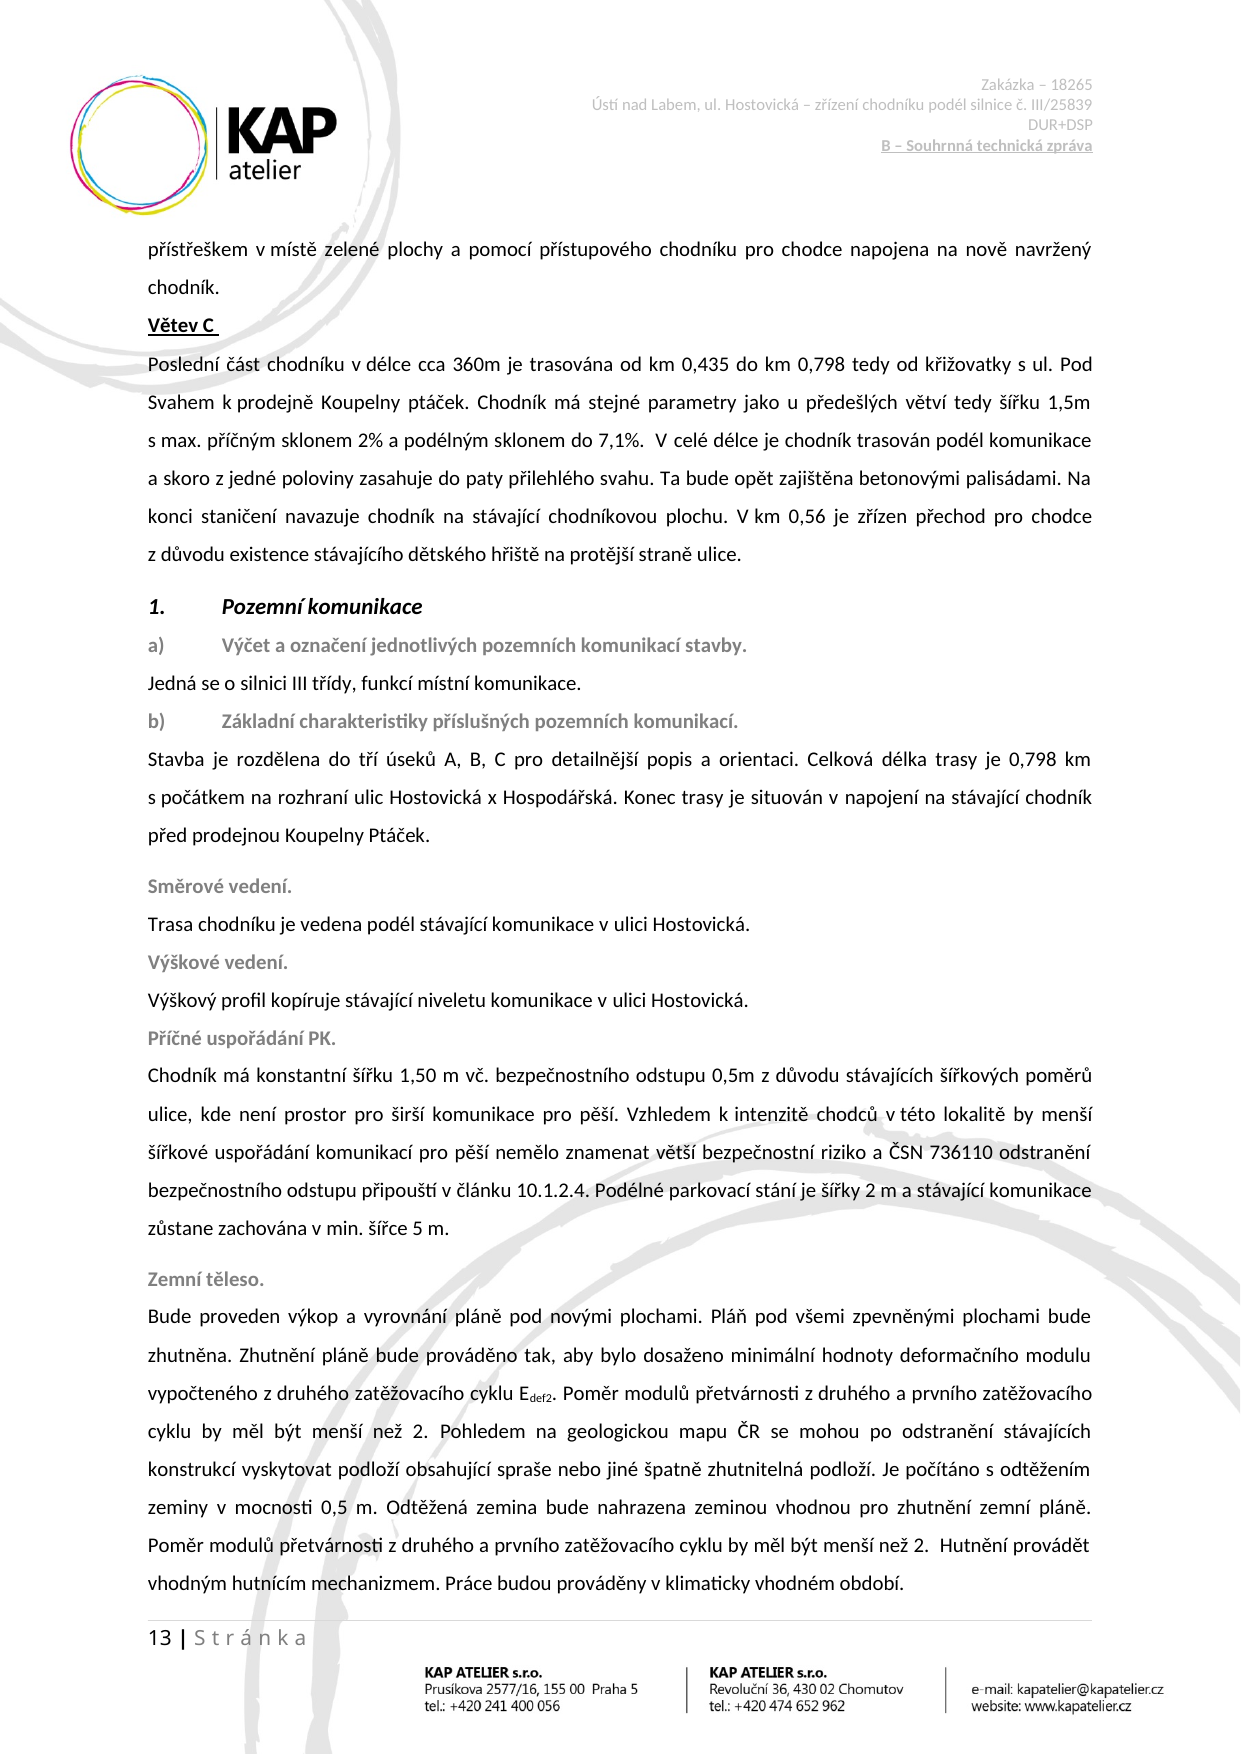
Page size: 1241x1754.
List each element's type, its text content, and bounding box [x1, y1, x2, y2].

text Větev C [148, 313, 1092, 338]
text Trasa chodníku je vedena podél stávající komunikace v ulici Hostovická. [148, 911, 1092, 936]
text Poslední část chodníku v délce cca 360m je trasována od km 0,435 do km 0,798 tedy od křižovatky s ul. Pod Svahem k prodejně Koupelny ptáček. Chodník má stejné parametry jako u předešlých větví tedy šířku 1,5m s max. příčným sklonem 2% a podélným sklonem do 7,1%. V celé délce je chodník trasován podél komunikace a skoro z jedné poloviny zasahuje do paty přilehlého svahu. Ta bude opět zajištěna betonovými palisádami. Na konci staničení navazuje chodník na stávající chodníkovou plochu. V km 0,56 je zřízen přechod pro chodce z důvodu existence stávajícího dětského hřiště na protější straně ulice. [148, 351, 1092, 567]
text Chodník má konstantní šířku 1,50 m vč. bezpečnostního odstupu 0,5m z důvodu stávajících šířkových poměrů ulice, kde není prostor pro širší komunikace pro pěší. Vzhledem k intenzitě chodců v této lokalitě by menší šířkové uspořádání komunikací pro pěší nemělo znamenat větší bezpečnostní riziko a ČSN 736110 odstranění bezpečnostního odstupu připouští v článku 10.1.2.4. Podélné parkovací stání je šířky 2 m a stávající komunikace zůstane zachována v min. šířce 5 m. [148, 1063, 1092, 1241]
subtitle Zemní těleso. [148, 1266, 1092, 1291]
text Výškový profil kopíruje stávající niveletu komunikace v ulici Hostovická. [148, 987, 1092, 1012]
text Bude proveden výkop a vyrovnání pláně pod novými plochami. Pláň pod všemi zpevněnými plochami bude zhutněna. Zhutnění pláně bude prováděno tak, aby bylo dosaženo minimální hodnoty deformačního modulu vypočteného z druhého zatěžovacího cyklu Edef2. Poměr modulů přetvárnosti z druhého a prvního zatěžovacího cyklu by měl být menší než 2. Pohledem na geologickou mapu ČR se mohou po odstranění stávajících konstrukcí vyskytovat podloží obsahující spraše nebo jiné špatně zhutnitelná podloží. Je počítáno s odtěžením zeminy v mocnosti 0,5 m. Odtěžená zemina bude nahrazena zeminou vhodnou pro zhutnění zemní pláně. Poměr modulů přetvárnosti z druhého a prvního zatěžovacího cyklu by měl být menší než 2. Hutnění provádět vhodným hutnícím mechanizmem. Práce budou prováděny v klimaticky vhodném období. [148, 1304, 1092, 1596]
subtitle 1. Pozemní komunikace [148, 592, 1092, 620]
text Stavba je rozdělena do tří úseků A, B, C pro detailnější popis a orientaci. Celková délka trasy je 0,798 km s počátkem na rozhraní ulic Hostovická x Hospodářská. Konec trasy je situován v napojení na stávající chodník před prodejnou Koupelny Ptáček. [148, 746, 1092, 848]
subtitle Příčné uspořádání PK. [148, 1025, 1092, 1050]
subtitle Výškové vedení. [148, 949, 1092, 974]
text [148, 236, 1092, 300]
subtitle b) Základní charakteristiky příslušných pozemních komunikací. [148, 708, 1092, 734]
subtitle a) Výčet a označení jednotlivých pozemních komunikací stavby. [148, 632, 1092, 658]
picture [0, 0, 1241, 1754]
subtitle Směrové vedení. [148, 873, 1092, 898]
text Jedná se o silnici III třídy, funkcí místní komunikace. [148, 670, 1092, 696]
